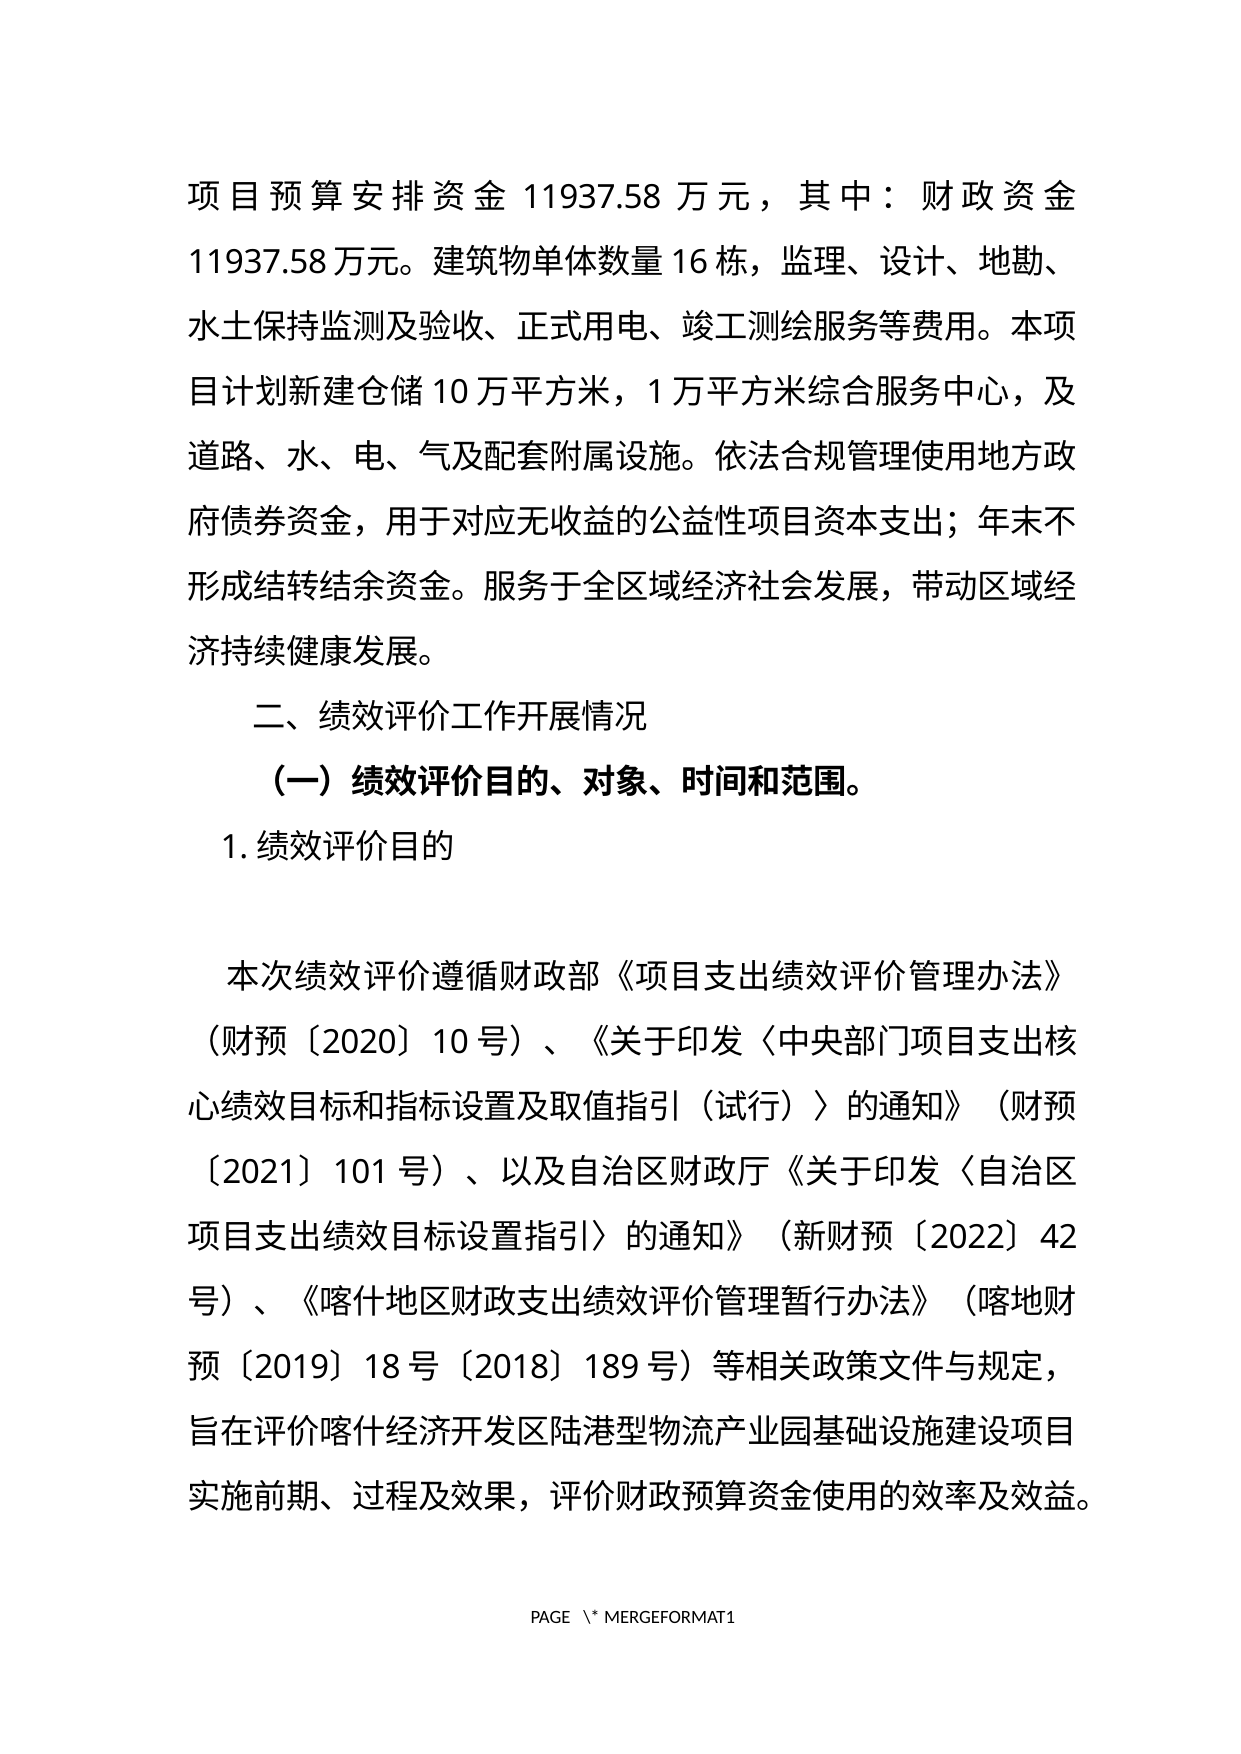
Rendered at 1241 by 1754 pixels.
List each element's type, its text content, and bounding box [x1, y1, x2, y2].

text （一）绩效评价目的、对象、时间和范围。 [187, 747, 1078, 812]
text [187, 162, 1078, 682]
text 二、绩效评价工作开展情况 [187, 682, 1078, 747]
